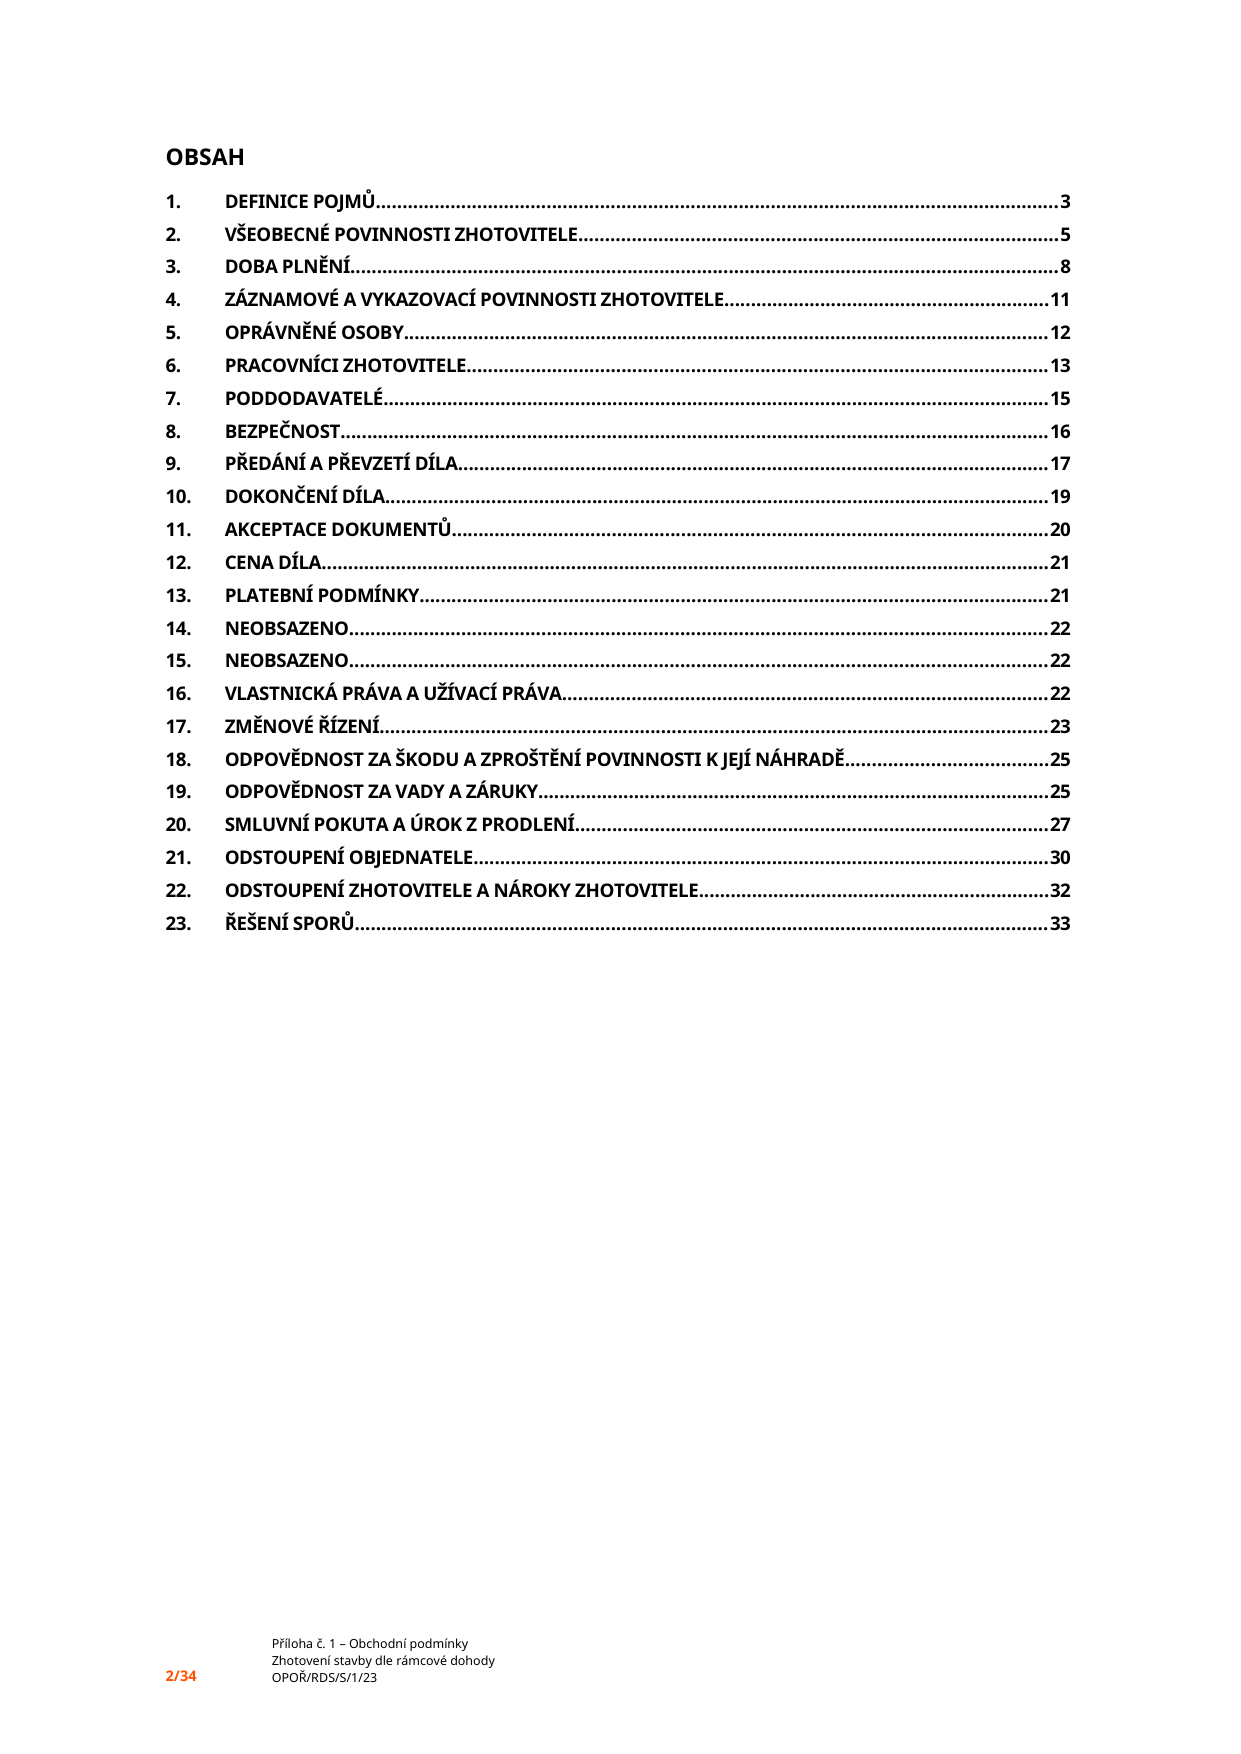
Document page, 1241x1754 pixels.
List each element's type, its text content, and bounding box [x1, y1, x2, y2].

text 1. DEFINICE POJMŮ 3 [165, 188, 1075, 214]
text 13. PLATEBNÍ PODMÍNKY 21 [165, 582, 1075, 607]
text 18. ODPOVĚDNOST ZA ŠKODU A ZPROŠTĚNÍ POVINNOSTI K JEJÍ NÁHRADĚ 25 [165, 746, 1075, 772]
text 17. ZMĚNOVÉ ŘÍZENÍ 23 [165, 713, 1075, 739]
text 7. PODDODAVATELÉ 15 [165, 385, 1075, 411]
text 8. BEZPEČNOST 16 [165, 418, 1075, 443]
text 12. CENA DÍLA 21 [165, 549, 1075, 575]
text 20. SMLUVNÍ POKUTA A ÚROK Z PRODLENÍ 27 [165, 812, 1075, 837]
text 19. ODPOVĚDNOST ZA VADY A ZÁRUKY 25 [165, 779, 1075, 804]
text 9. PŘEDÁNÍ A PŘEVZETÍ DÍLA 17 [165, 451, 1075, 476]
text 14. NEoBSAZENO 22 [165, 615, 1075, 640]
text 22. ODSTOUPENÍ ZHOTOVITELE A NÁROKY ZHOTOVITELE 32 [165, 877, 1075, 903]
text 11. AKCEPTACE DOKUMENTŮ 20 [165, 516, 1075, 542]
text 16. VLASTNICKÁ PRÁVA A UŽÍVACÍ PRÁVA 22 [165, 680, 1075, 706]
text Obsah [165, 141, 1075, 173]
text 3. DOBA PLNĚNÍ 8 [165, 254, 1075, 279]
text 10. DOKONČENÍ DÍLA 19 [165, 483, 1075, 509]
text 4. ZÁZNAMOVÉ A VYKAZOVACÍ POVINNOSTI ZHOTOVITELE 11 [165, 287, 1075, 312]
text 23. ŘEŠENÍ SPORŮ 33 [165, 910, 1075, 936]
text 6. PRACOVNÍCI ZHOTOVITELE 13 [165, 352, 1075, 378]
text 21. ODSTOUPENÍ OBJEDNATELE 30 [165, 844, 1075, 870]
text 15. NEOBSAZENO 22 [165, 648, 1075, 673]
text 5. OPRÁVNĚNÉ OSOBY 12 [165, 319, 1075, 345]
text 2. VŠEOBECNÉ POVINNOSTI ZHOTOVITELE 5 [165, 221, 1075, 247]
